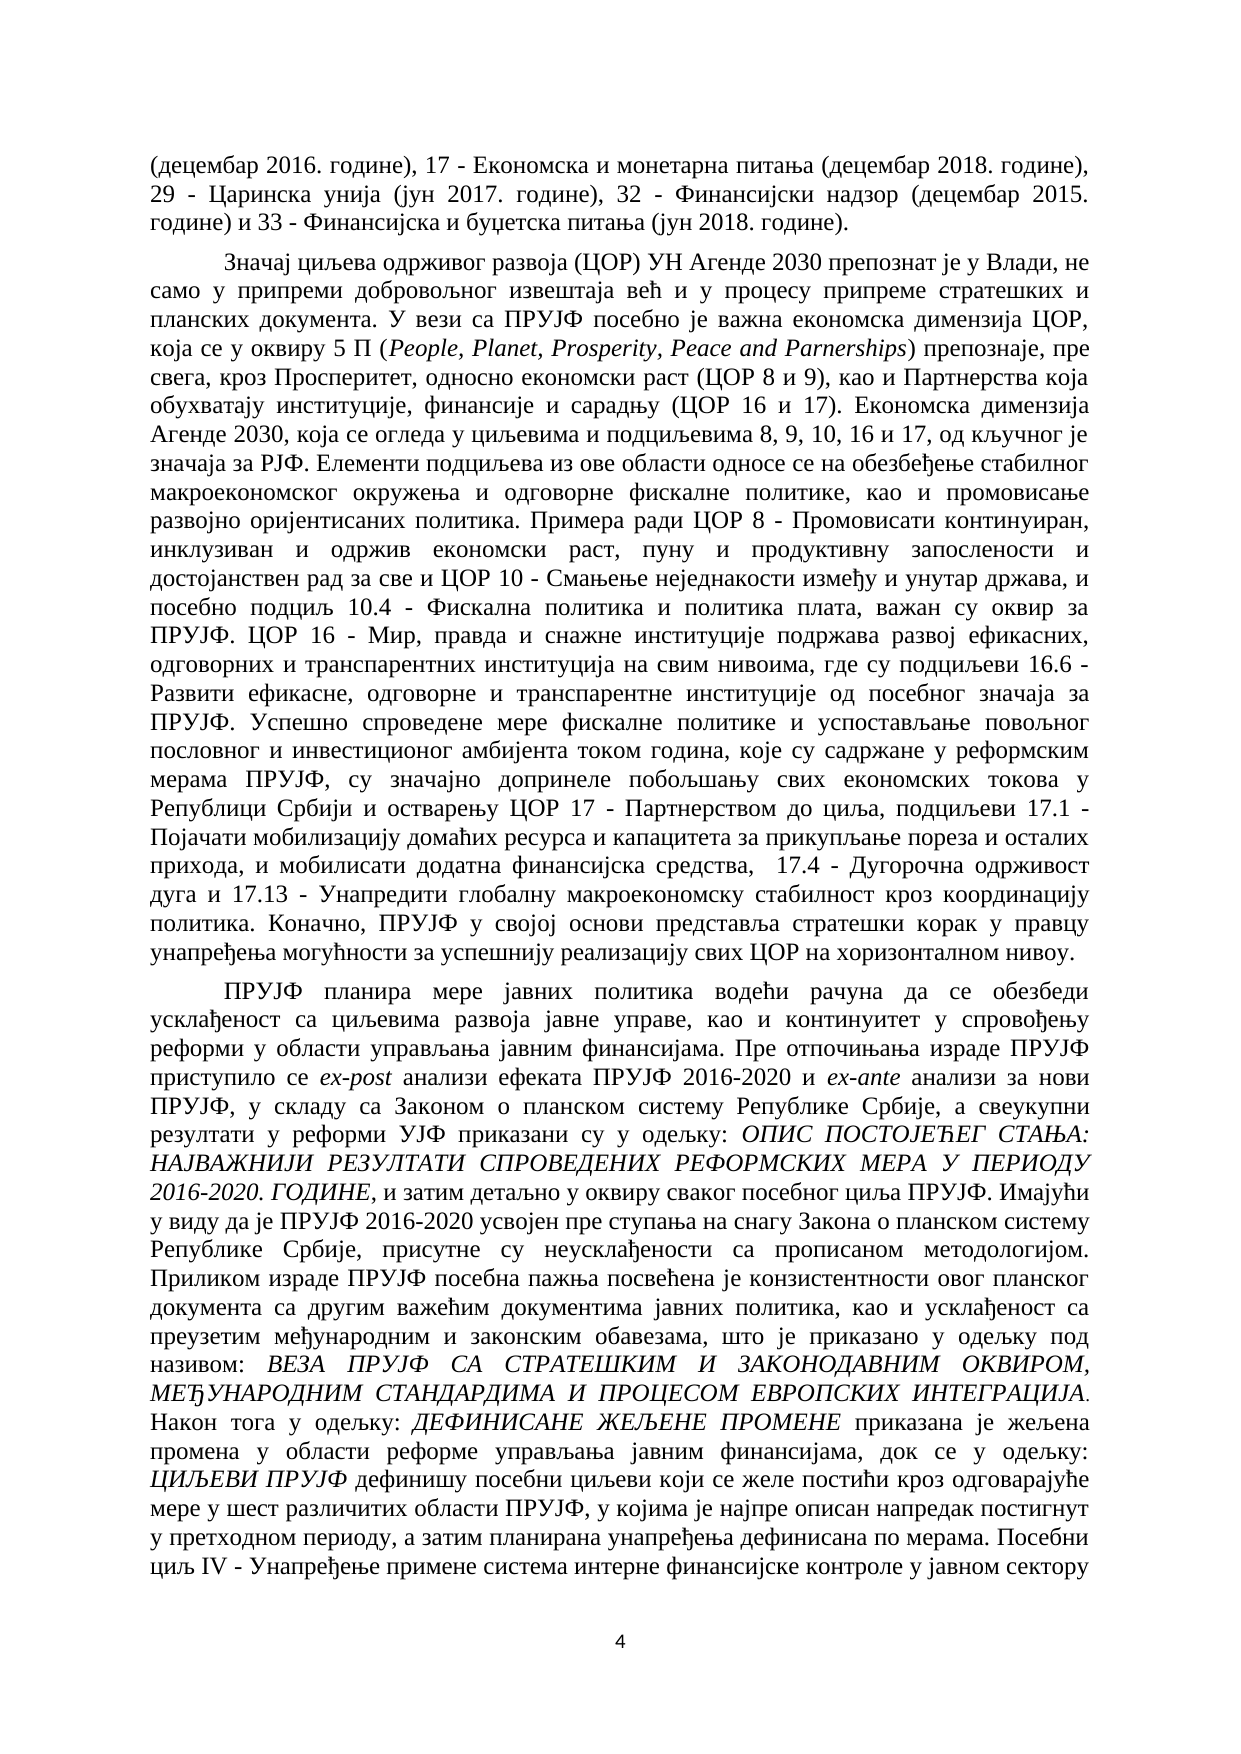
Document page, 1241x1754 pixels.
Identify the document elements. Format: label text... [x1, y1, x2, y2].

text Значај циљева одрживог развоја (ЦОР) УН Агенде 2030 препознат је у Влади, не само у припреми добровољног извештаја већ и у процесу припреме стратешких и планских документа. У вези са ПРУЈФ посебно је важна економска димензија ЦОР, која се у оквиру 5 П (People, Planet, Prosperity, Peace and Рarnerships) препознаје, пре свега, кроз Просперитет, односно економски раст (ЦОР 8 и 9), као и Партнерства која обухватају институције, финансије и сарадњу (ЦОР 16 и 17). Економска димензија Агенде 2030, која се огледа у циљевима и подциљевима 8, 9, 10, 16 и 17, од кључног је значаја за РЈФ. Елементи подциљева из ове области односе се на обезбеђење стабилног макроекономског окружења и одговорне фискалне политике, као и промовисање развојно оријентисаних политика. Примера ради ЦОР 8 - Промовисати континуиран, инклузиван и одржив економски раст, пуну и продуктивну запослености и достојанствен рад за све и ЦОР 10 - Смањење неједнакости између и унутар држава, и посебно подциљ 10.4 - Фискална политика и политика плата, важан су оквир за ПРУЈФ. ЦОР 16 - Мир, правда и снажне институције подржава развој ефикасних, одговорних и транспарентних институција на свим нивоима, где су подциљеви 16.6 - Развити ефикасне, одговорне и транспарентне институције од посебног значаја за ПРУЈФ. Успешно спроведене мере фискалне политике и успостављање повољног пословног и инвестиционог амбијента током година, које су садржане у реформским мерама ПРУЈФ, су значајно допринеле побољшању свих економских токова у Републици Србији и остварењу ЦОР 17 - Партнерством до циља, подциљеви 17.1 - Појачати мобилизацију домаћих ресурса и капацитета за прикупљање пореза и осталих прихода, и мобилисати додатна финансијска средства, 17.4 - Дугорочна одрживост дуга и 17.13 - Унапредити глобалну макроекономску стабилност кроз координацију политика. Коначно, ПРУЈФ у својој основи представља стратешки корак у правцу унапређења могућности за успешнију реализацију свих ЦОР на хоризонталном нивоу. [150, 247, 1090, 965]
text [150, 976, 1090, 1579]
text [150, 150, 1090, 236]
